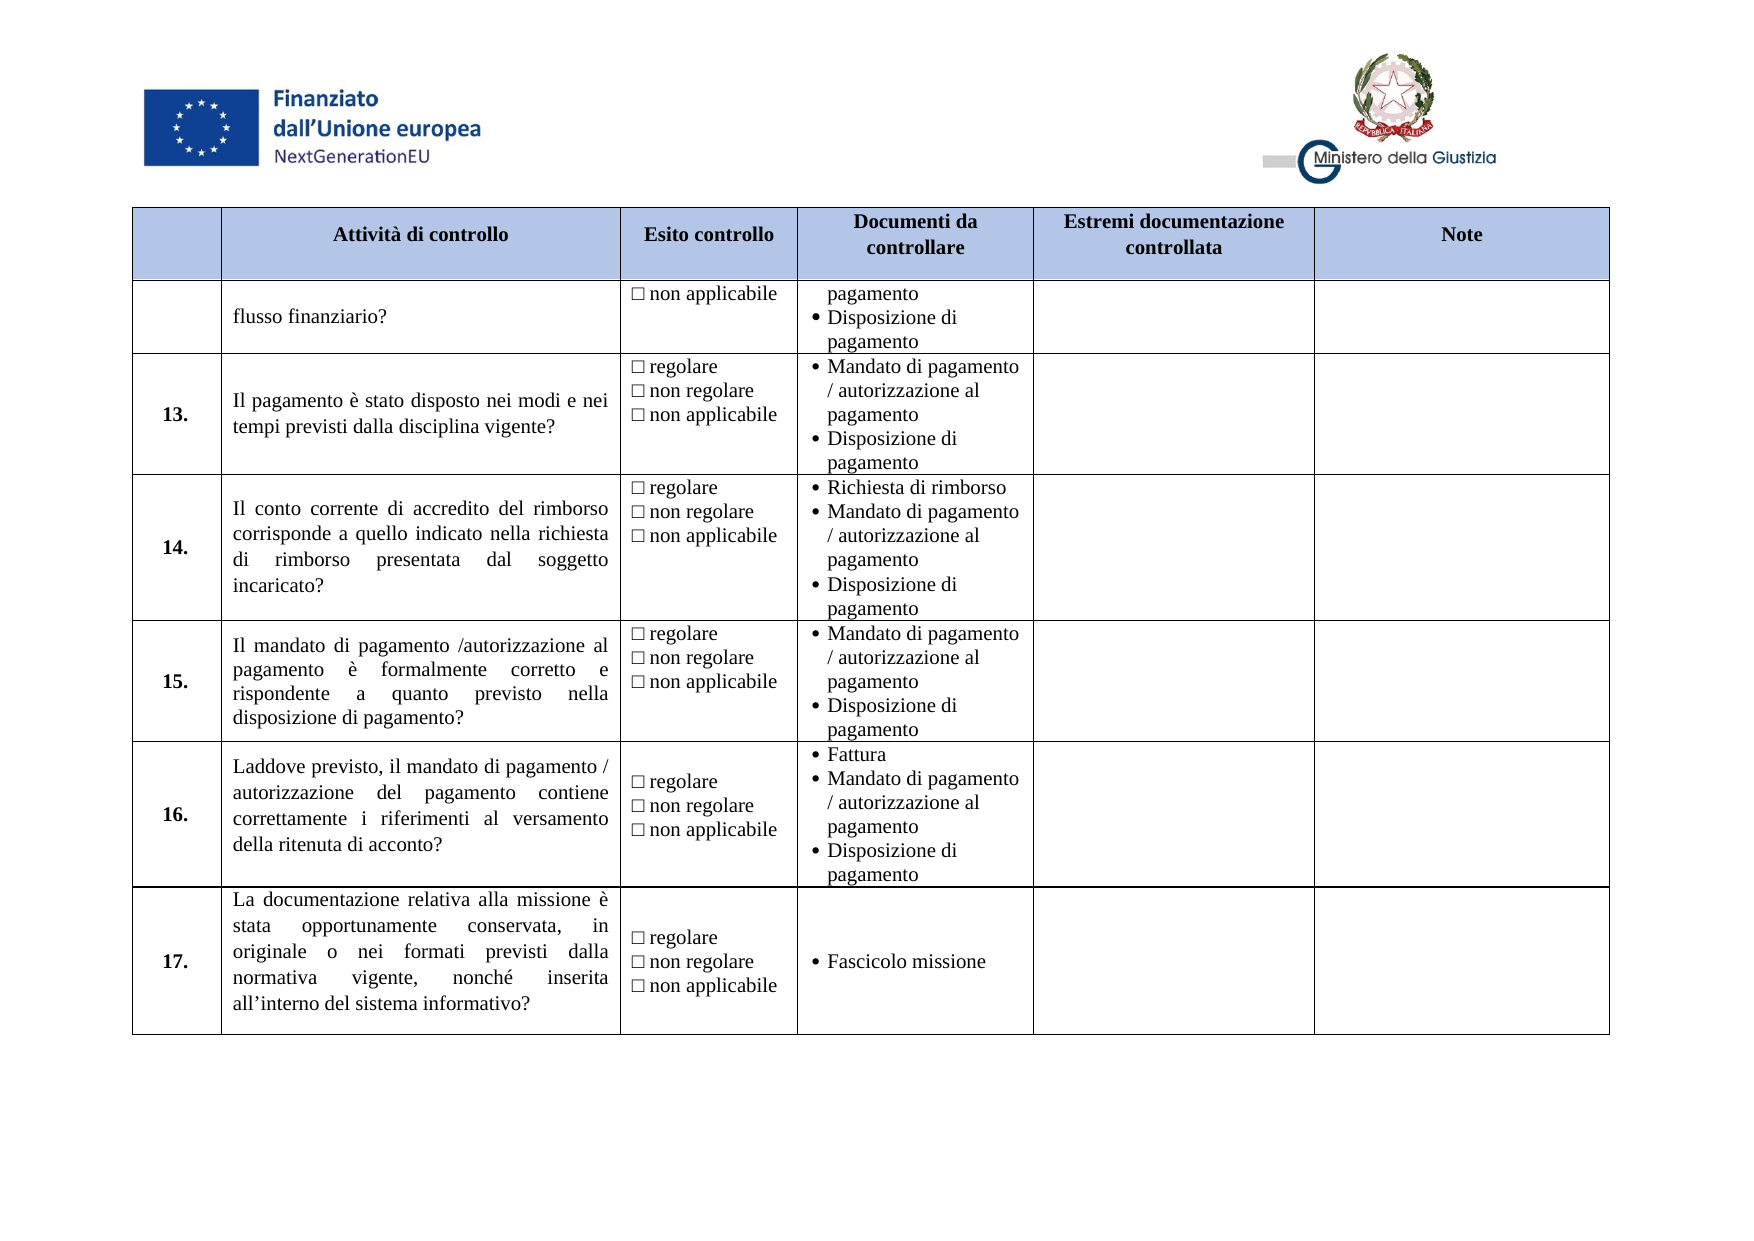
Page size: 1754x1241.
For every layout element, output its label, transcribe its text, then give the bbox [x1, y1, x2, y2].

table_cell [133, 354, 221, 474]
table_cell Il pagamento è stato disposto secondo modalità atte a garantire la tracciabilità del flusso finanziario? [222, 281, 620, 353]
table_cell Il conto corrente di accredito del rimborso corrisponde a quello indicato nella richiesta di rimborso presentata dal soggetto incaricato? [222, 475, 620, 619]
table_cell [1034, 621, 1314, 741]
picture [132, 80, 500, 176]
table_cell [1034, 742, 1314, 886]
table_cell Il mandato di pagamento /autorizzazione al pagamento è formalmente corretto e rispondente a quanto previsto nella disposizione di pagamento? [222, 621, 620, 741]
table_header Estremi documentazione controllata [1034, 208, 1314, 279]
table_cell □ regolare □ non regolare □ non applicabile [621, 354, 797, 474]
table_cell Mandato di pagamento / autorizzazione al pagamento Disposizione di pagamento [798, 354, 1033, 474]
table_cell Fattura Mandato di pagamento / autorizzazione al pagamento Disposizione di pagamento [798, 742, 1033, 886]
table_cell □ regolare □ non regolare □ non applicabile [621, 742, 797, 886]
table_header [133, 208, 221, 279]
table_cell [1034, 888, 1314, 1034]
table_cell [133, 621, 221, 741]
table_cell □ regolare □ non regolare □ non applicabile [621, 888, 797, 1034]
table_header Attività di controllo [222, 208, 620, 279]
table_cell Richiesta di rimborso Mandato di pagamento / autorizzazione al pagamento Disposizione di pagamento [798, 475, 1033, 619]
table_cell [133, 475, 221, 619]
table_cell [133, 742, 221, 886]
table_header Esito controllo [621, 208, 797, 279]
table_cell Laddove previsto, il mandato di pagamento / autorizzazione del pagamento contiene correttamente i riferimenti al versamento della ritenuta di acconto? [222, 742, 620, 886]
table_cell Il pagamento è stato disposto nei modi e nei tempi previsti dalla disciplina vigente? [222, 354, 620, 474]
table_cell [1034, 475, 1314, 619]
table_cell [1315, 475, 1609, 619]
table_cell □ regolare □ non regolare □ non applicabile [621, 281, 797, 353]
table_cell Mandato di pagamento / autorizzazione al pagamento Disposizione di pagamento [798, 621, 1033, 741]
table_cell [1315, 742, 1609, 886]
table_cell [1034, 281, 1314, 353]
table_cell [1315, 281, 1609, 353]
table_cell La documentazione relativa alla missione è stata opportunamente conservata, in originale o nei formati previsti dalla normativa vigente, nonché inserita all’interno del sistema informativo? [222, 888, 620, 1034]
table_cell □ regolare □ non regolare □ non applicabile [621, 621, 797, 741]
table_cell Mandato di pagamento / autorizzazione al pagamento Disposizione di pagamento [798, 281, 1033, 353]
table_cell [1315, 354, 1609, 474]
table_cell Fascicolo missione [798, 888, 1033, 1034]
table_cell [133, 281, 221, 353]
table_cell [1034, 354, 1314, 474]
table_cell □ regolare □ non regolare □ non applicabile [621, 475, 797, 619]
table_cell [1315, 621, 1609, 741]
picture [1200, 41, 1605, 207]
table_cell [133, 888, 221, 1034]
table_cell [1315, 888, 1609, 1034]
table_header Documenti da controllare [798, 208, 1033, 279]
table_header Note [1315, 208, 1609, 279]
